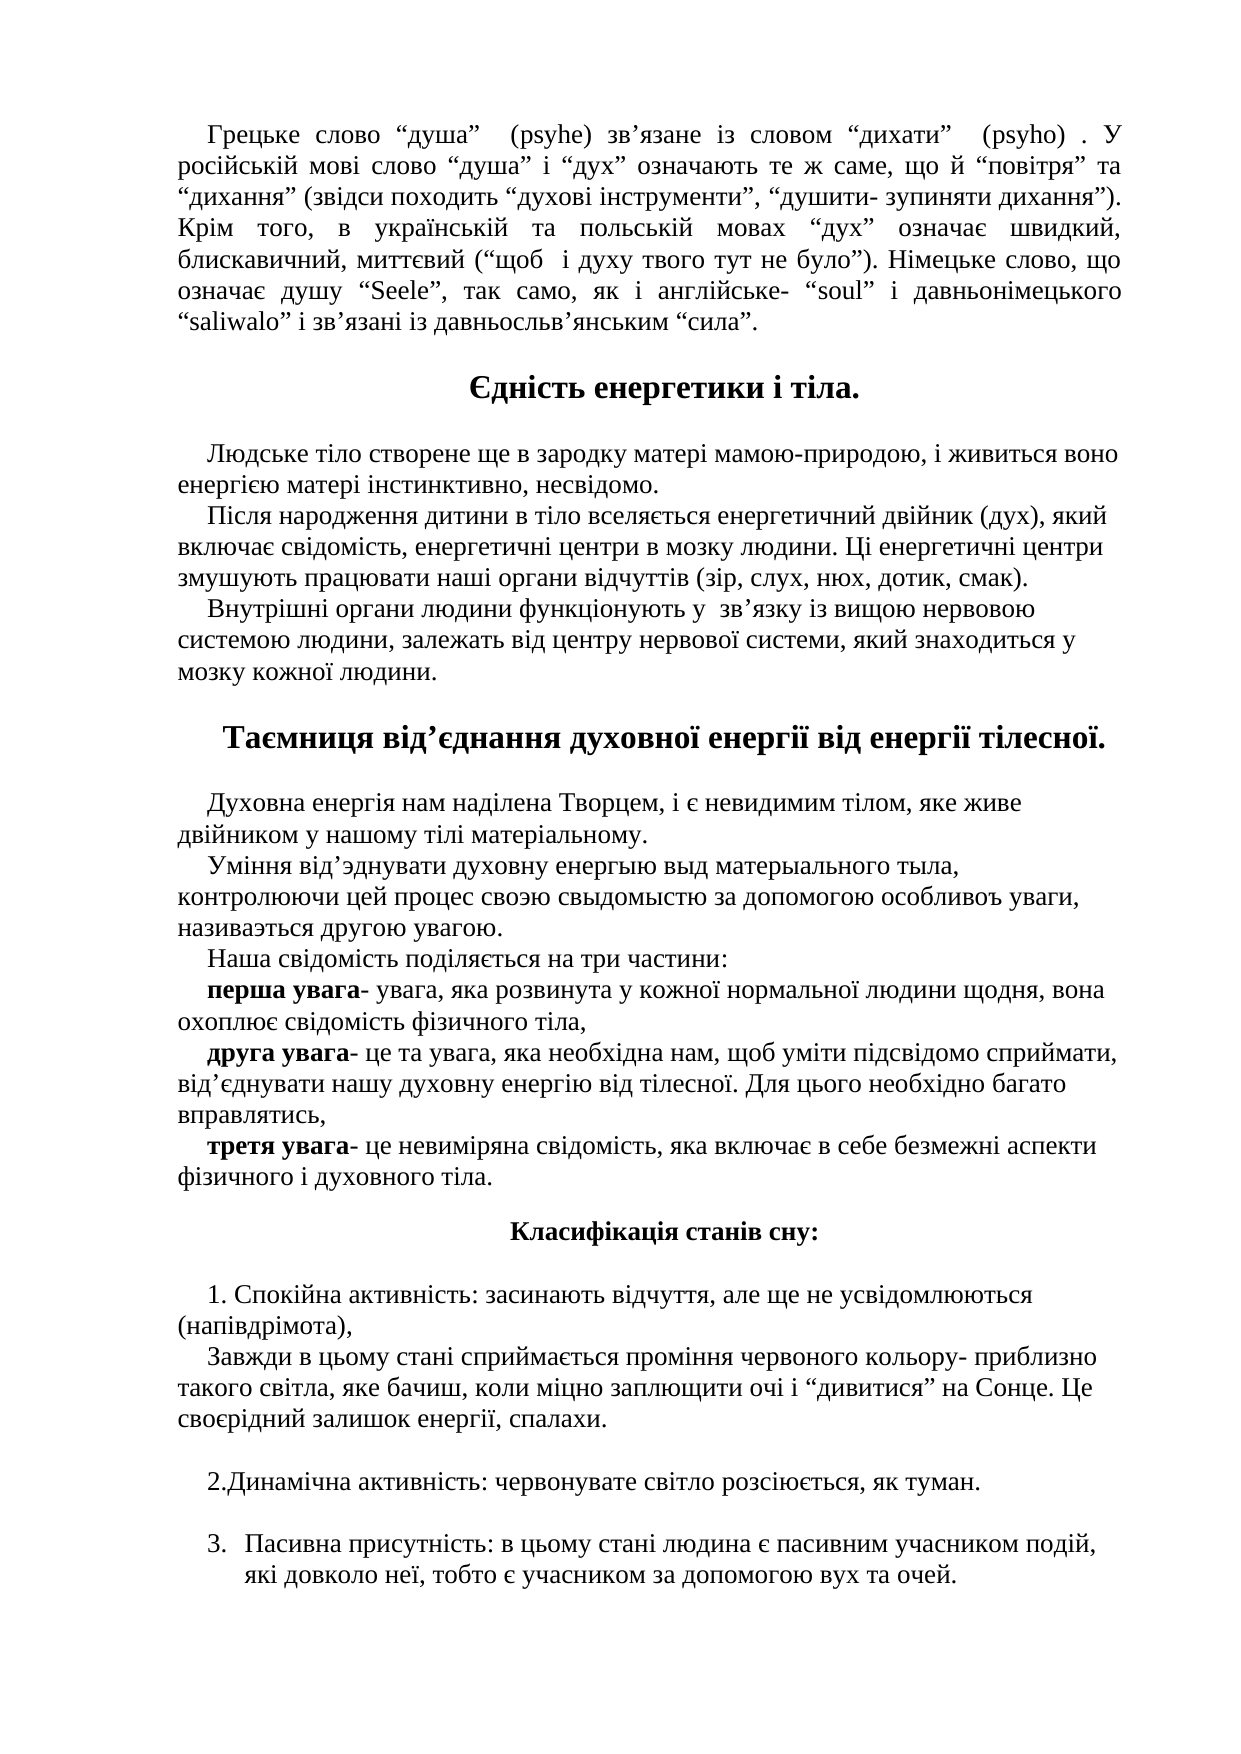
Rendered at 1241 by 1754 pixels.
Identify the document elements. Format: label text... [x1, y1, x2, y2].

text Після народження дитини в тіло вселяється енергетичний двійник (дух), який включає свідомість, енергетичні центри в мозку людини. Ці енергетичні центри змушують працювати наші органи відчуттів (зір, слух, нюх, дотик, смак). [177, 499, 1122, 592]
text Грецьке слово “душа” (psyhe) зв’язане із словом “дихати” (psyhо) . У російській мові слово “душа” і “дух” означають те ж саме, що й “повітря” та “дихання” (звідси походить “духові інструменти”, “душити- зупиняти дихання”). Крім того, в українській та польській мовах “дух” означає швидкий, блискавичний, миттєвий (“щоб і духу твого тут не було”). Німецьке слово, що означає душу “Seele”, так само, як і англійське- “soul” і давньонімецького “saliwalo” і зв’язані із давньосльв’янським “сила”. [177, 118, 1122, 336]
text Завжди в цьому стані сприймається проміння червоного кольору- приблизно такого світла, яке бачиш, коли міцно заплющити очі і “дивитися” на Сонце. Це своєрідний залишок енергії, спалахи. [177, 1340, 1122, 1433]
text Внутрішні органи людини функціонують у зв’язку із вищою нервовою системою людини, залежать від центру нервової системи, який знаходиться у мозку кожної людини. [177, 592, 1122, 686]
text перша увага- увага, яка розвинута у кожної нормальної людини щодня, вона охоплює свідомість фізичного тіла, [177, 973, 1122, 1036]
text Наша свідомість поділяється на три частини: [177, 942, 1122, 973]
text Уміння від’эднувати духовну енергыю выд матерыального тыла, контролюючи цей процес своэю свыдомыстю за допомогою особливоъ уваги, називаэться другою увагою. [177, 849, 1122, 942]
list Пасивна присутність: в цьому стані людина є пасивним учасником подій, які довколо неї, тобто є учасником за допомогою вух та очей. [207, 1527, 1122, 1589]
text Людське тіло створене ще в зародку матері мамою-природою, і живиться воно енергією матері інстинктивно, несвідомо. [177, 437, 1122, 499]
text Духовна енергія нам наділена Творцем, і є невидимим тілом, яке живе двійником у нашому тілі матеріальному. [177, 787, 1122, 849]
text 2.Динамічна активність: червонувате світло розсіюється, як туман. [177, 1465, 1122, 1496]
text Єдність енергетики і тіла. [177, 367, 1122, 406]
text Класифікація станів сну: [177, 1216, 1122, 1247]
text Таємниця від’єднання духовної енергії від енергії тілесної. [177, 717, 1122, 755]
text друга увага- це та увага, яка необхідна нам, щоб уміти підсвідомо сприймати, від’єднувати нашу духовну енергію від тілесної. Для цього необхідно багато вправлятись, [177, 1036, 1122, 1129]
text третя увага- це невиміряна свідомість, яка включає в себе безмежні аспекти фізичного і духовного тіла. [177, 1129, 1122, 1191]
text 1. Спокійна активність: засинають відчуття, але ще не усвідомлюються (напівдрімота), [177, 1278, 1122, 1340]
